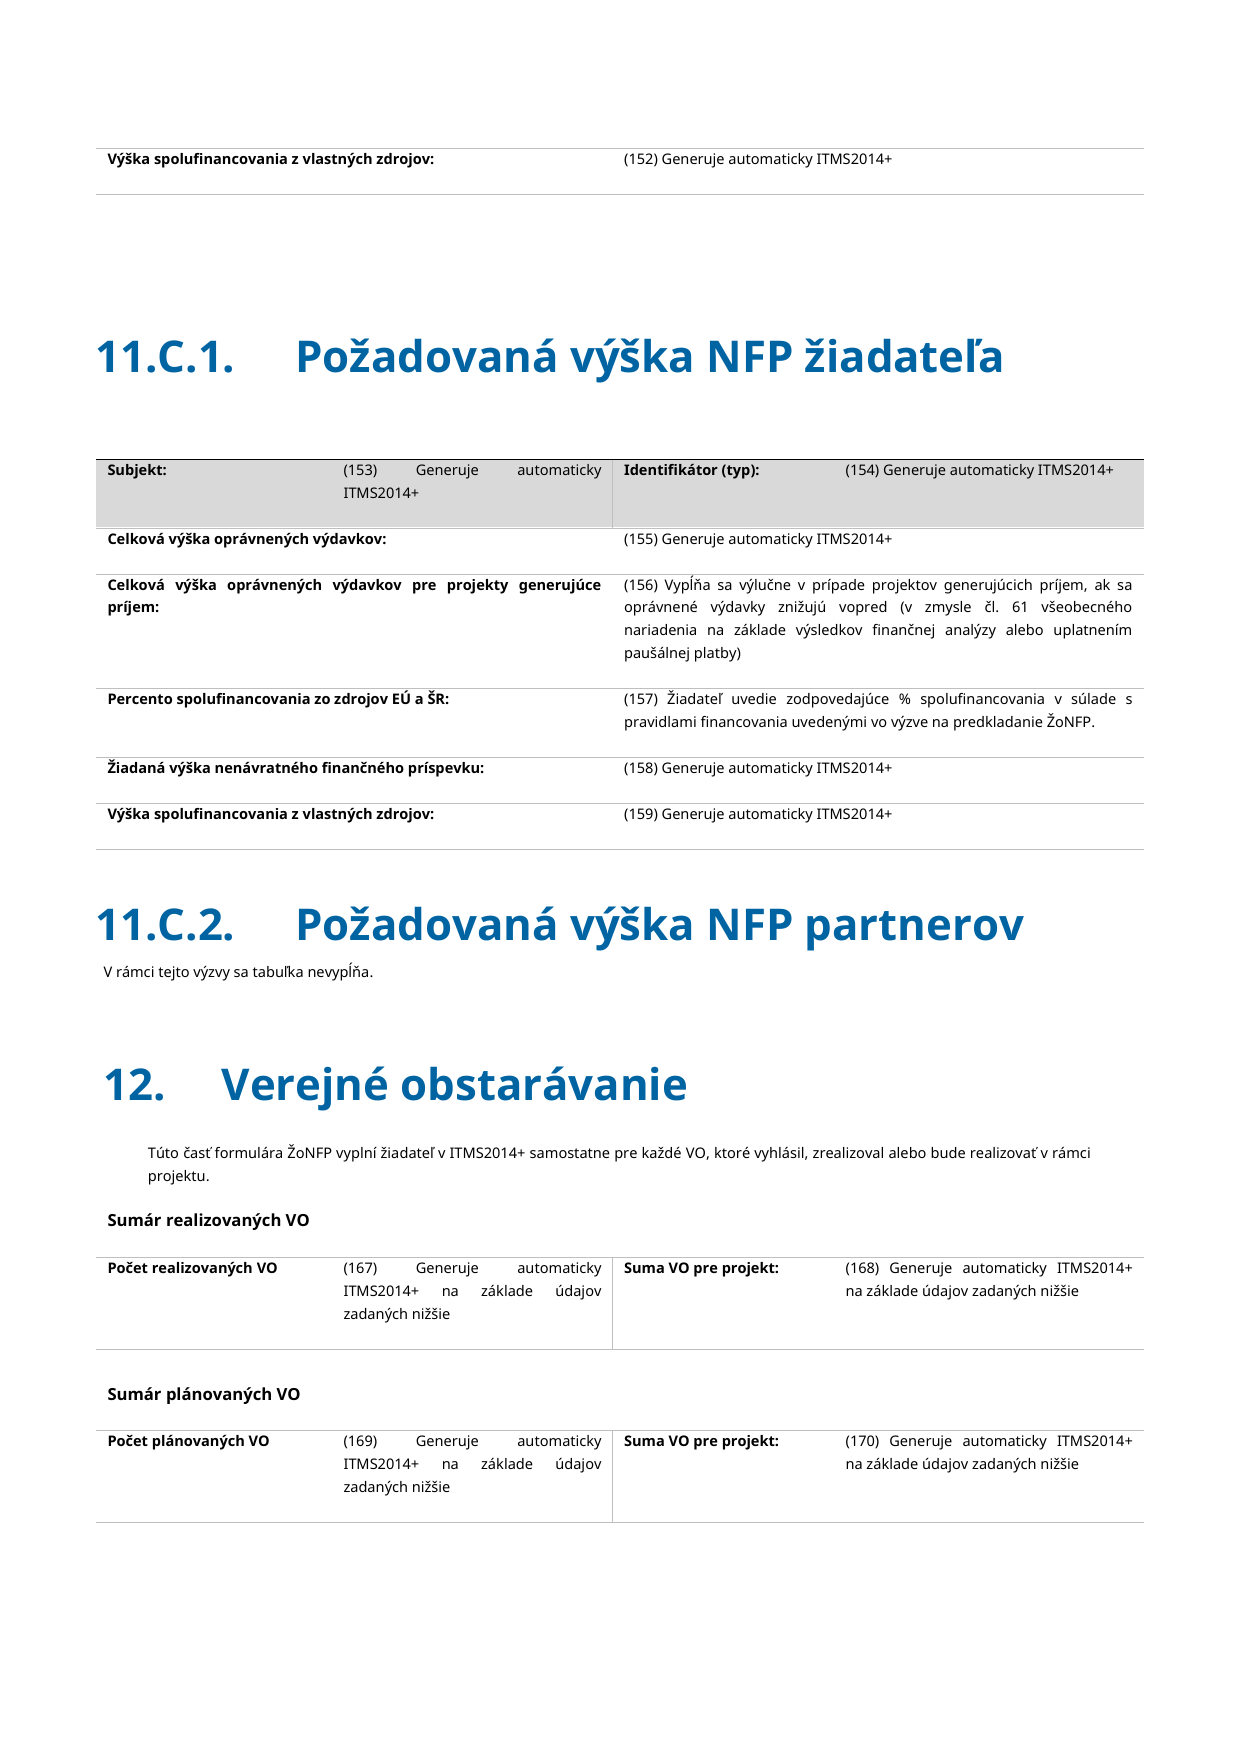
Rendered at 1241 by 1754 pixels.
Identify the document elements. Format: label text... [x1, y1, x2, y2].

list V rámci tejto výzvy sa tabuľka nevypĺňa. [103, 962, 1093, 982]
table_cell Celková výška oprávnených výdavkov: [96, 529, 613, 573]
table_cell Výška spolufinancovania z vlastných zdrojov: [96, 149, 613, 194]
table_cell (169) Generuje automaticky ITMS2014+ na základe údajov zadaných nižšie [332, 1431, 612, 1522]
table_header Identifikátor (typ): [613, 460, 834, 527]
table_header (154) Generuje automaticky ITMS2014+ [834, 460, 1144, 527]
table_cell Počet realizovaných VO [96, 1258, 332, 1348]
table_cell Suma VO pre projekt: [613, 1258, 834, 1348]
table_cell Žiadaná výška nenávratného finančného príspevku: [96, 758, 613, 803]
table_cell (158) Generuje automaticky ITMS2014+ [613, 758, 1144, 803]
table_cell Percento spolufinancovania zo zdrojov EÚ a ŠR: [96, 689, 613, 757]
table_cell Výška spolufinancovania z vlastných zdrojov: [96, 804, 613, 849]
table_cell (156) Vypĺňa sa výlučne v prípade projektov generujúcich príjem, ak sa oprávnené výdavky znižujú vopred (v zmysle čl. 61 všeobecného nariadenia na základe výsledkov finančnej analýzy alebo uplatnením paušálnej platby) [613, 575, 1144, 688]
table_cell (157) Žiadateľ uvedie zodpovedajúce % spolufinancovania v súlade s pravidlami financovania uvedenými vo výzve na predkladanie ŽoNFP. [613, 689, 1144, 757]
table_header Subjekt: [96, 460, 332, 527]
list Požadovaná výška NFP partnerov [95, 893, 1093, 953]
table_cell (167) Generuje automaticky ITMS2014+ na základe údajov zadaných nižšie [332, 1258, 612, 1348]
table_header (153) Generuje automaticky ITMS2014+ [332, 460, 612, 527]
table_cell Suma VO pre projekt: [613, 1431, 834, 1522]
table_cell (159) Generuje automaticky ITMS2014+ [613, 804, 1144, 849]
table_cell Sumár plánovaných VO [96, 1350, 1144, 1430]
list Verejné obstarávanie [103, 1053, 1093, 1113]
table_cell (168) Generuje automaticky ITMS2014+ na základe údajov zadaných nižšie [834, 1258, 1144, 1348]
table_cell (152) Generuje automaticky ITMS2014+ [613, 149, 1144, 194]
table_cell Počet plánovaných VO [96, 1431, 332, 1522]
table_cell (170) Generuje automaticky ITMS2014+ na základe údajov zadaných nižšie [834, 1431, 1144, 1522]
table_cell (155) Generuje automaticky ITMS2014+ [613, 529, 1144, 573]
list Požadovaná výška NFP žiadateľa [95, 326, 1093, 385]
table_cell Celková výška oprávnených výdavkov pre projekty generujúce príjem: [96, 575, 613, 688]
table_header Sumár realizovaných VO [96, 1209, 1144, 1257]
text Túto časť formulára ŽoNFP vyplní žiadateľ v ITMS2014+ samostatne pre každé VO, ktoré vyhlásil, zrealizoval alebo bude realizovať v rámci projektu. [148, 1142, 1093, 1185]
